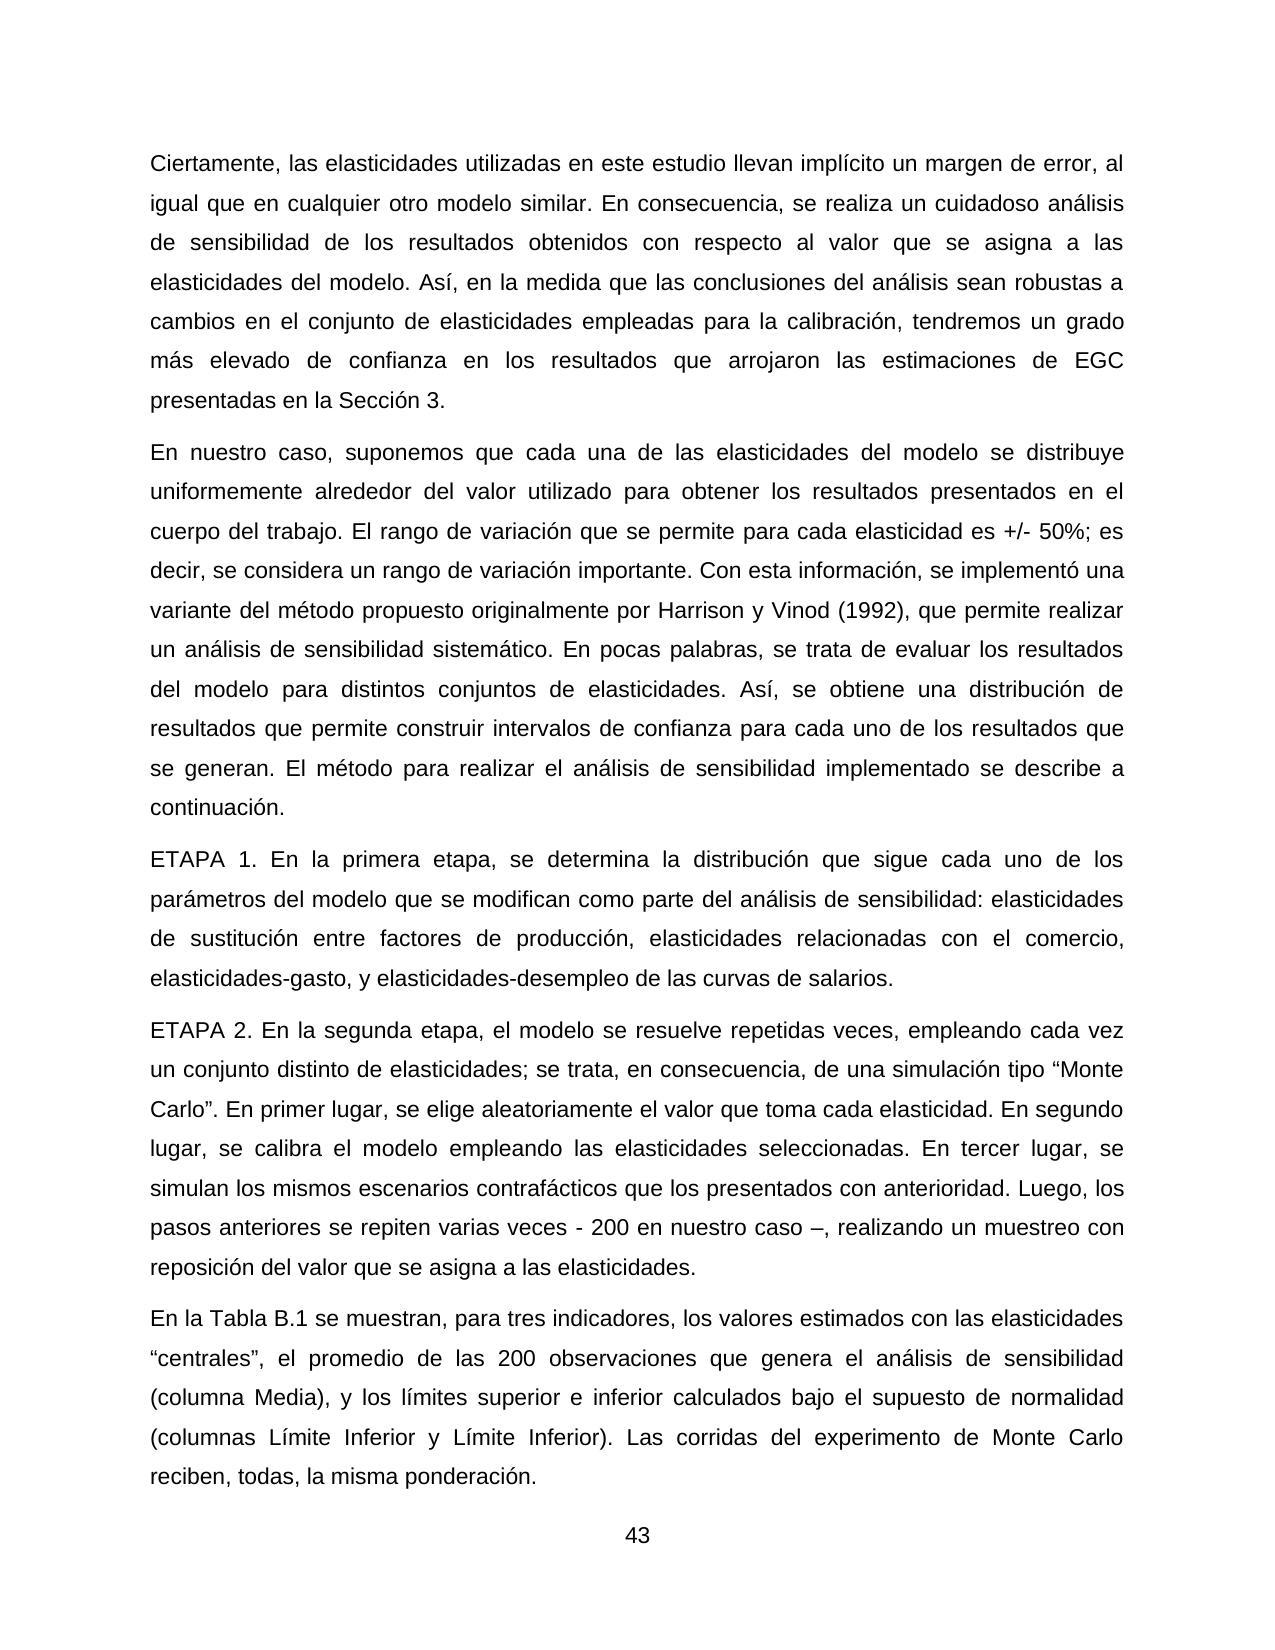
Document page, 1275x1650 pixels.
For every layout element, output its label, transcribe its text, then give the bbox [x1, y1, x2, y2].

text ETAPA 2. En la segunda etapa, el modelo se resuelve repetidas veces, empleando cada vez un conjunto distinto de elasticidades; se trata, en consecuencia, de una simulación tipo “Monte Carlo”. En primer lugar, se elige aleatoriamente el valor que toma cada elasticidad. En segundo lugar, se calibra el modelo empleando las elasticidades seleccionadas. En tercer lugar, se simulan los mismos escenarios contrafácticos que los presentados con anterioridad. Luego, los pasos anteriores se repiten varias veces - 200 en nuestro caso –, realizando un muestreo con reposición del valor que se asigna a las elasticidades. [150, 1017, 1125, 1280]
text ETAPA 1. En la primera etapa, se determina la distribución que sigue cada uno de los parámetros del modelo que se modifican como parte del análisis de sensibilidad: elasticidades de sustitución entre factores de producción, elasticidades relacionadas con el comercio, elasticidades-gasto, y elasticidades-desempleo de las curvas de salarios. [150, 846, 1125, 991]
text Ciertamente, las elasticidades utilizadas en este estudio llevan implícito un margen de error, al igual que en cualquier otro modelo similar. En consecuencia, se realiza un cuidadoso análisis de sensibilidad de los resultados obtenidos con respecto al valor que se asigna a las elasticidades del modelo. Así, en la medida que las conclusiones del análisis sean robustas a cambios en el conjunto de elasticidades empleadas para la calibración, tendremos un grado más elevado de confianza en los resultados que arrojaron las estimaciones de EGC presentadas en la Sección 3. [150, 150, 1125, 413]
text En la Tabla B.1 se muestran, para tres indicadores, los valores estimados con las elasticidades “centrales”, el promedio de las 200 observaciones que genera el análisis de sensibilidad (columna Media), y los límites superior e inferior calculados bajo el supuesto de normalidad (columnas Límite Inferior y Límite Inferior). Las corridas del experimento de Monte Carlo reciben, todas, la misma ponderación. [150, 1305, 1125, 1490]
text En nuestro caso, suponemos que cada una de las elasticidades del modelo se distribuye uniformemente alrededor del valor utilizado para obtener los resultados presentados en el cuerpo del trabajo. El rango de variación que se permite para cada elasticidad es +/- 50%; es decir, se considera un rango de variación importante. Con esta información, se implementó una variante del método propuesto originalmente por Harrison y Vinod (1992), que permite realizar un análisis de sensibilidad sistemático. En pocas palabras, se trata de evaluar los resultados del modelo para distintos conjuntos de elasticidades. Así, se obtiene una distribución de resultados que permite construir intervalos de confianza para cada uno de los resultados que se generan. El método para realizar el análisis de sensibilidad implementado se describe a continuación. [150, 439, 1125, 821]
